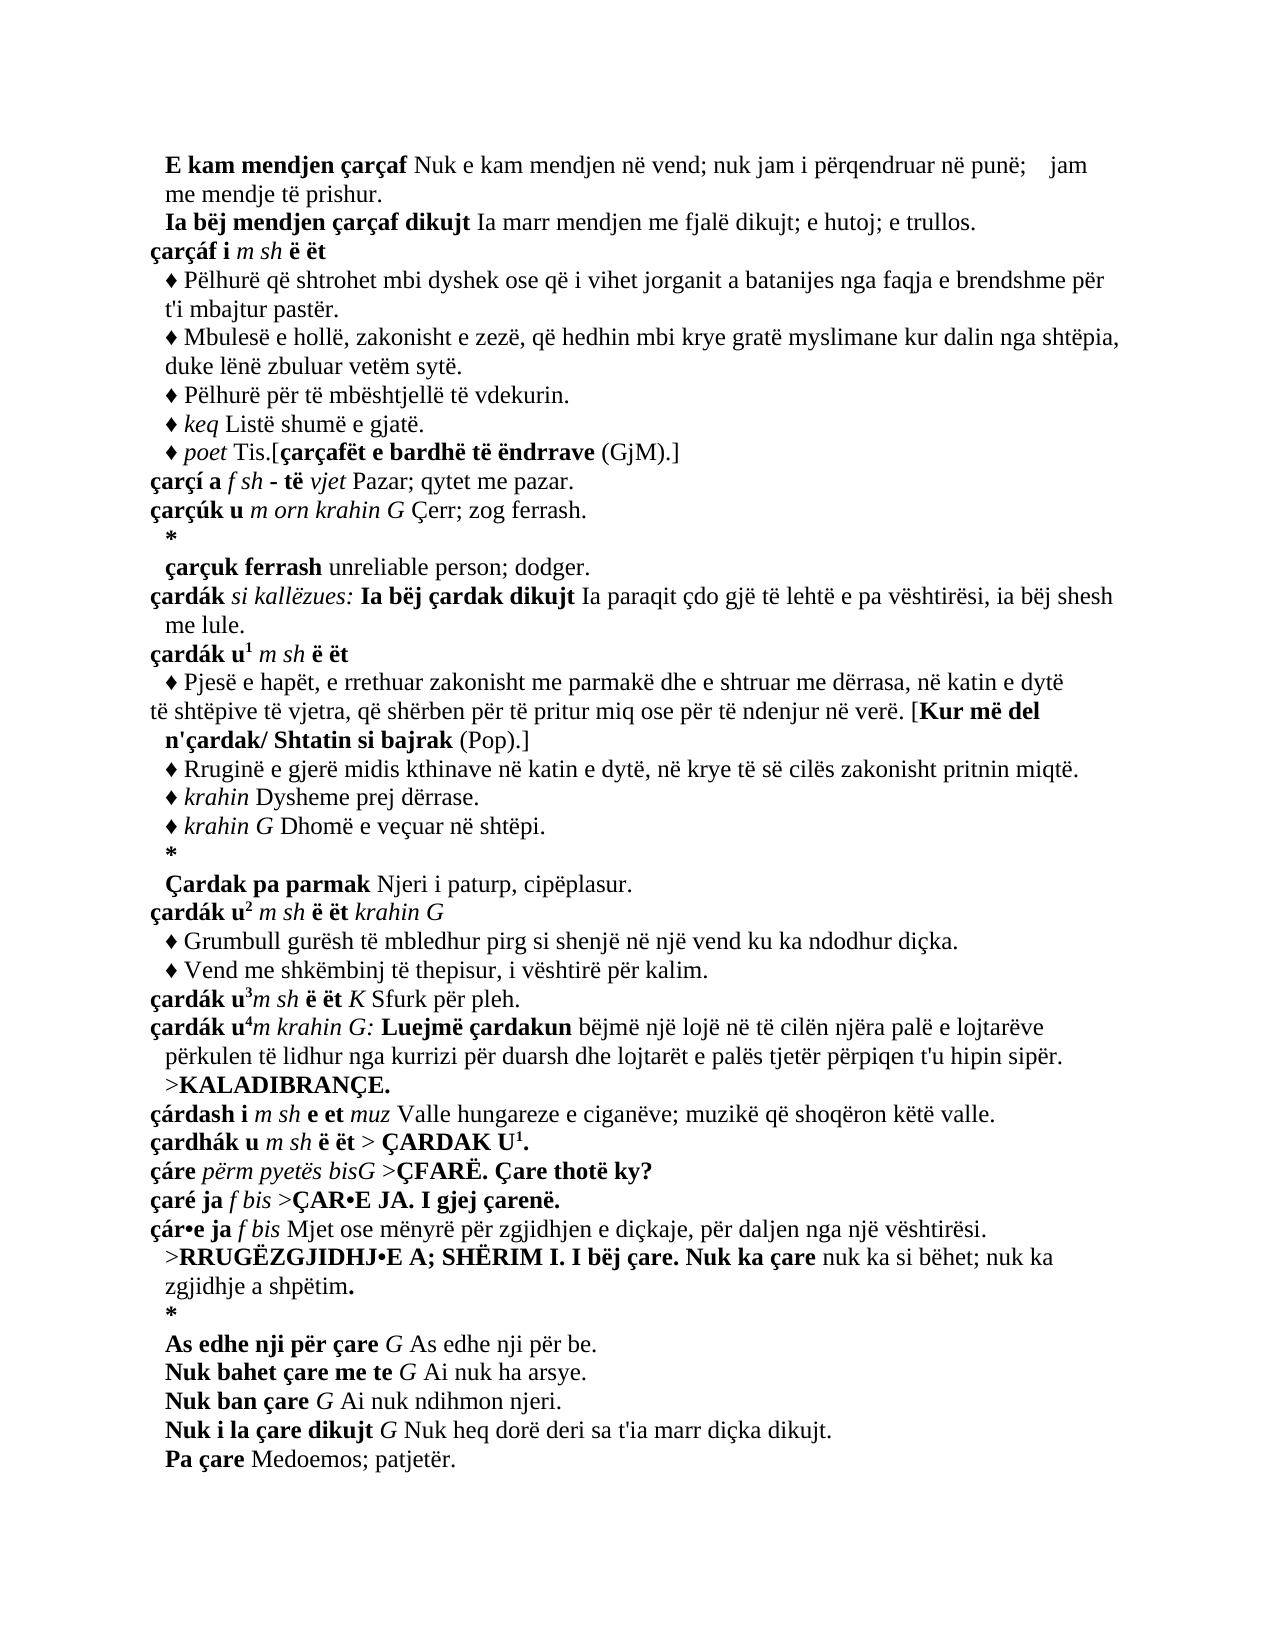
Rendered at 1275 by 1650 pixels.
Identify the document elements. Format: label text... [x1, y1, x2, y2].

text çáre përm pyetës bisG >ÇFARË. Çare thotë ky? [150, 1156, 1120, 1185]
text ♦ krahin G Dhomë e veçuar në shtëpi. [150, 811, 1120, 840]
text ♦ Grumbull gurësh të mbledhur pirg si shenjë në një vend ku ka ndodhur diçka. [150, 926, 1120, 955]
text Ia bëj mendjen çarçaf dikujt Ia marr mendjen me fjalë dikujt; e hutoj; e trullos. [150, 207, 1120, 236]
text * [150, 840, 1120, 869]
text të shtëpive të vjetra, që shërben për të pritur miq ose për të ndenjur në verë. [Kur më del n'çardak/ Shtatin si bajrak (Pop).] [150, 696, 1120, 754]
text As edhe nji për çare G As edhe nji për be. [150, 1329, 1120, 1357]
text * [150, 524, 1120, 552]
text çardák u1 m sh ë ët [150, 639, 1120, 667]
text çarçuk ferrash unreliable person; dodger. [150, 552, 1120, 581]
text çarçí a f sh - të vjet Pazar; qytet me pazar. [150, 466, 1120, 495]
text çarçúk u m orn krahin G Çerr; zog ferrash. [150, 495, 1120, 524]
text ♦ Pëlhurë që shtrohet mbi dyshek ose që i vihet jorganit a batanijes nga faqja e brendshme për t'i mbajtur pastër. [150, 265, 1120, 322]
text ♦ Rruginë e gjerë midis kthinave në katin e dytë, në krye të së cilës zakonisht pritnin miqtë. [150, 754, 1120, 782]
text Çardak pa parmak Njeri i paturp, cipëplasur. [150, 869, 1120, 897]
text ♦ krahin Dysheme prej dërrase. [150, 782, 1120, 811]
text E kam mendjen çarçaf Nuk e kam mendjen në vend; nuk jam i përqendruar në punë; jam me mendje të prishur. [150, 150, 1120, 207]
text ♦ Pjesë e hapët, e rrethuar zakonisht me parmakë dhe e shtruar me dërrasa, në katin e dytë [150, 667, 1120, 696]
text çárdash i m sh e et muz Valle hungareze e ciganëve; muzikë që shoqëron këtë valle. [150, 1099, 1120, 1127]
text çaré ja f bis >ÇAR•E JA. I gjej çarenë. [150, 1185, 1120, 1214]
text çár•e ja f bis Mjet ose mënyrë për zgjidhjen e diçkaje, për daljen nga një vështirësi. >RRUGËZGJIDHJ•E A; SHËRIM I. I bëj çare. Nuk ka çare nuk ka si bëhet; nuk ka zgjidhje a shpëtim. [150, 1214, 1120, 1300]
text çardák si kallëzues: Ia bëj çardak dikujt Ia paraqit çdo gjë të lehtë e pa vështirësi, ia bëj shesh me lule. [150, 581, 1120, 639]
text Nuk bahet çare me te G Ai nuk ha arsye. [150, 1357, 1120, 1386]
text çarçáf i m sh ë ët [150, 236, 1120, 265]
text ♦ Vend me shkëmbinj të thepisur, i vështirë për kalim. [150, 955, 1120, 984]
text Pa çare Medoemos; patjetër. [150, 1444, 1120, 1472]
text ♦ Mbulesë e hollë, zakonisht e zezë, që hedhin mbi krye gratë myslimane kur dalin nga shtëpia, duke lënë zbuluar vetëm sytë. [150, 322, 1120, 380]
text ♦ keq Listë shumë e gjatë. [150, 409, 1120, 437]
text çardák u4m krahin G: Luejmë çardakun bëjmë një lojë në të cilën njëra palë e lojtarëve përkulen të lidhur nga kurrizi për duarsh dhe lojtarët e palës tjetër përpiqen t'u hipin sipër. >KALADIBRANÇE. [150, 1012, 1120, 1099]
text çardhák u m sh ë ët > ÇARDAK U1. [150, 1127, 1120, 1156]
text çardák u3m sh ë ët K Sfurk për pleh. [150, 984, 1120, 1012]
text Nuk i la çare dikujt G Nuk heq dorë deri sa t'ia marr diçka dikujt. [150, 1415, 1120, 1444]
text çardák u2 m sh ë ët krahin G [150, 897, 1120, 926]
text ♦ Pëlhurë për të mbështjellë të vdekurin. [150, 380, 1120, 409]
text Nuk ban çare G Ai nuk ndihmon njeri. [150, 1386, 1120, 1415]
text * [150, 1300, 1120, 1329]
text ♦ poet Tis.[çarçafët e bardhë të ëndrrave (GjM).] [150, 437, 1120, 466]
